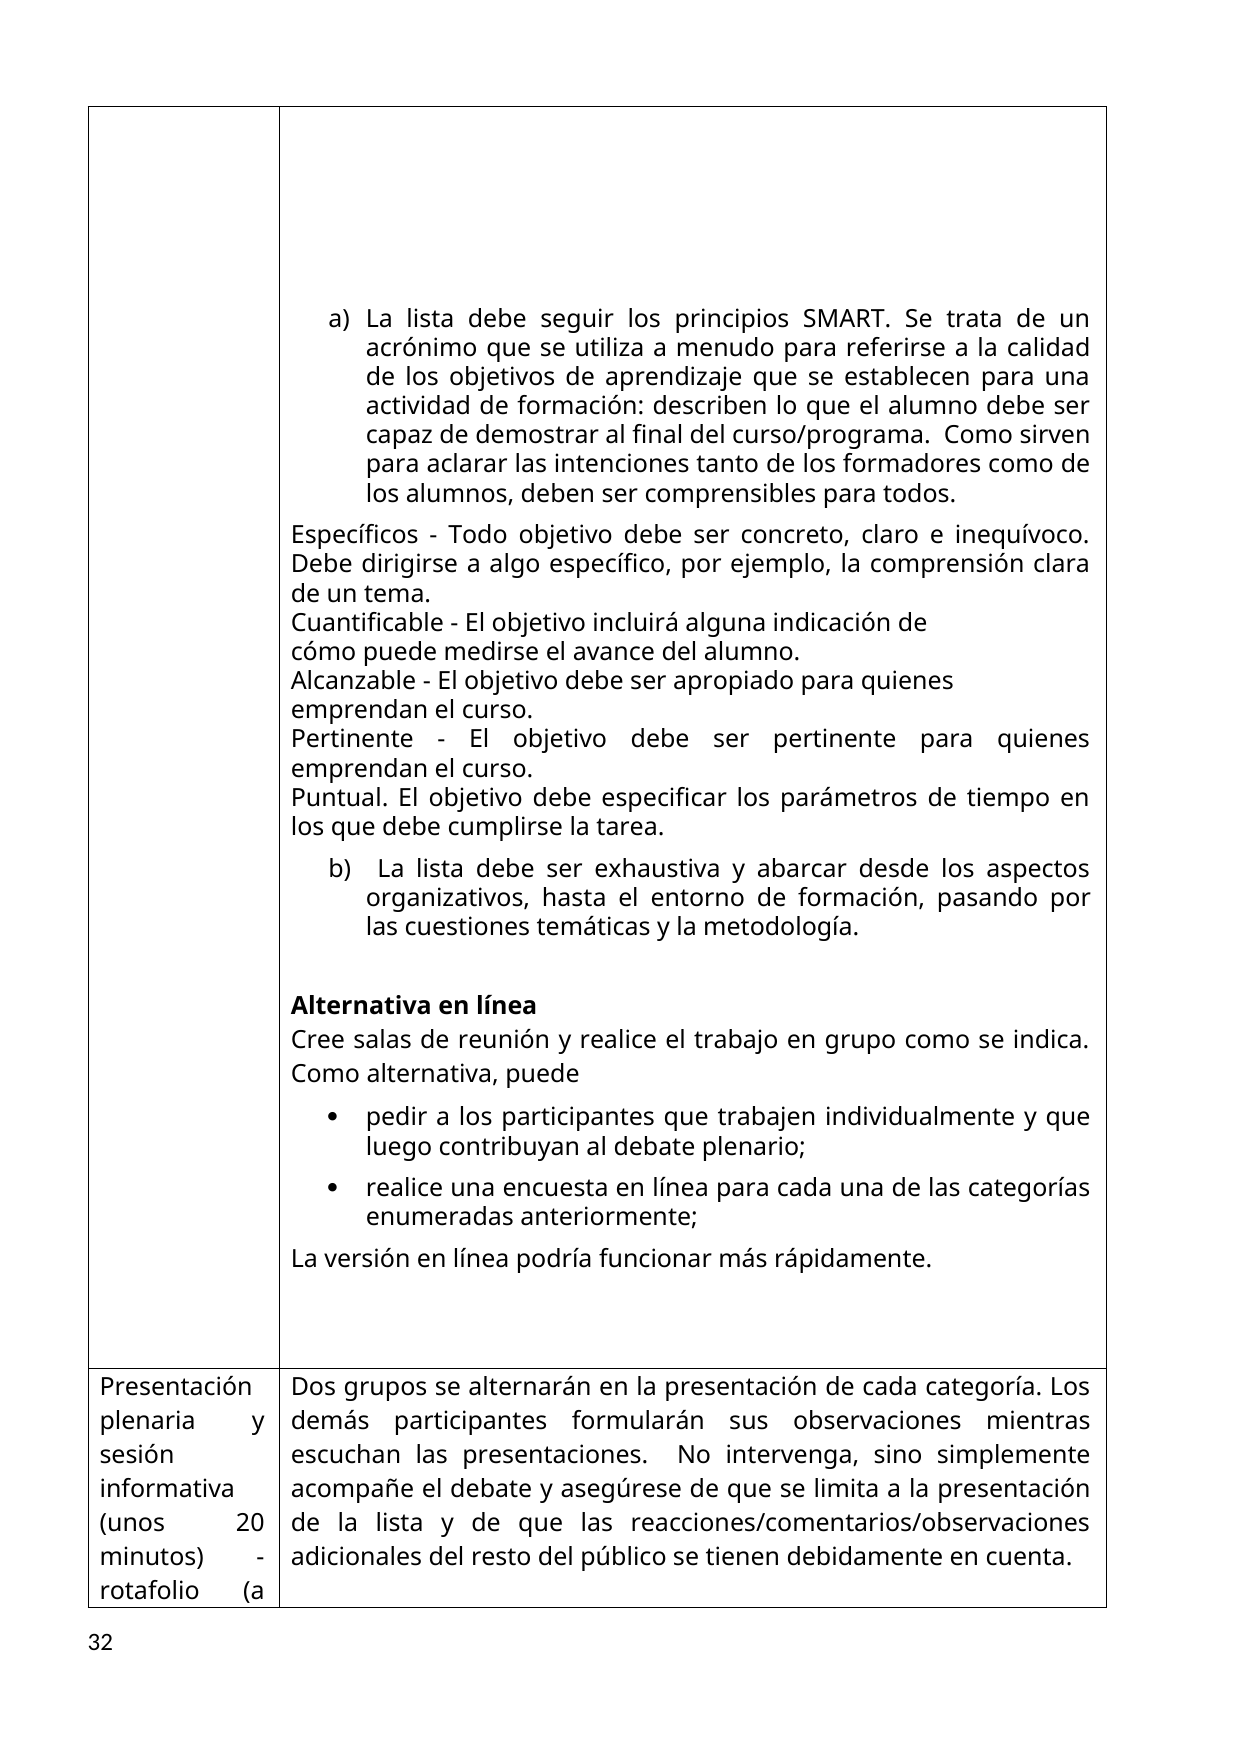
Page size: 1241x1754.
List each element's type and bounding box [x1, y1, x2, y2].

table_cell [280, 1369, 1106, 1607]
table_cell [89, 107, 279, 1368]
table_cell [280, 107, 1106, 1368]
table_cell [89, 1369, 279, 1607]
